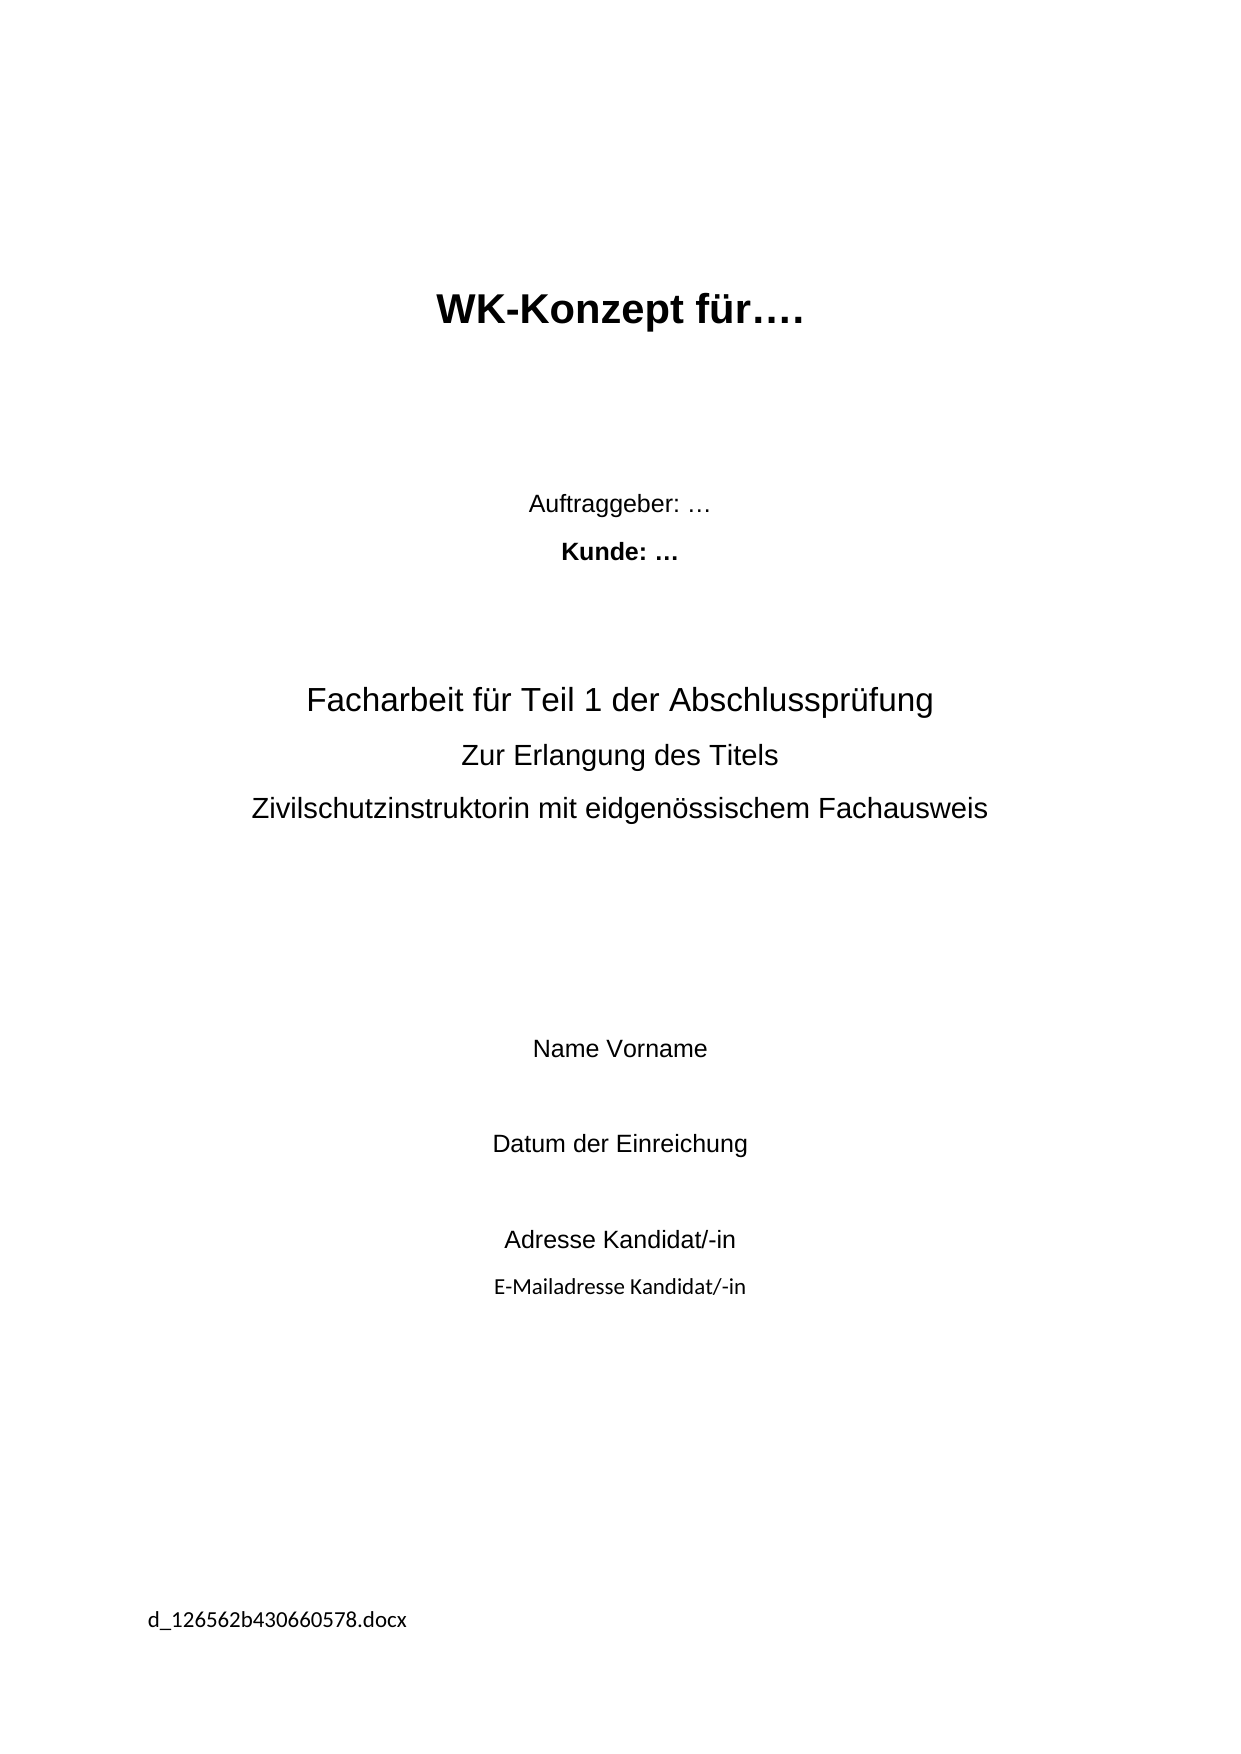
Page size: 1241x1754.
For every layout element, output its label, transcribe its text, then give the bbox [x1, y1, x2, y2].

text Name Vorname [148, 1034, 1093, 1063]
text E-Mailadresse Kandidat/-in [148, 1272, 1093, 1301]
text Zivilschutzinstruktorin mit eidgenössischem Fachausweis [148, 791, 1093, 824]
text Auftraggeber: … [148, 489, 1093, 518]
text Facharbeit für Teil 1 der Abschlussprüfung [148, 680, 1093, 718]
text Datum der Einreichung [148, 1129, 1093, 1158]
text Zur Erlangung des Titels [148, 738, 1093, 772]
text Adresse Kandidat/-in [148, 1225, 1093, 1253]
text Kunde: … [148, 537, 1093, 566]
text WK-Konzept für…. [148, 284, 1093, 332]
